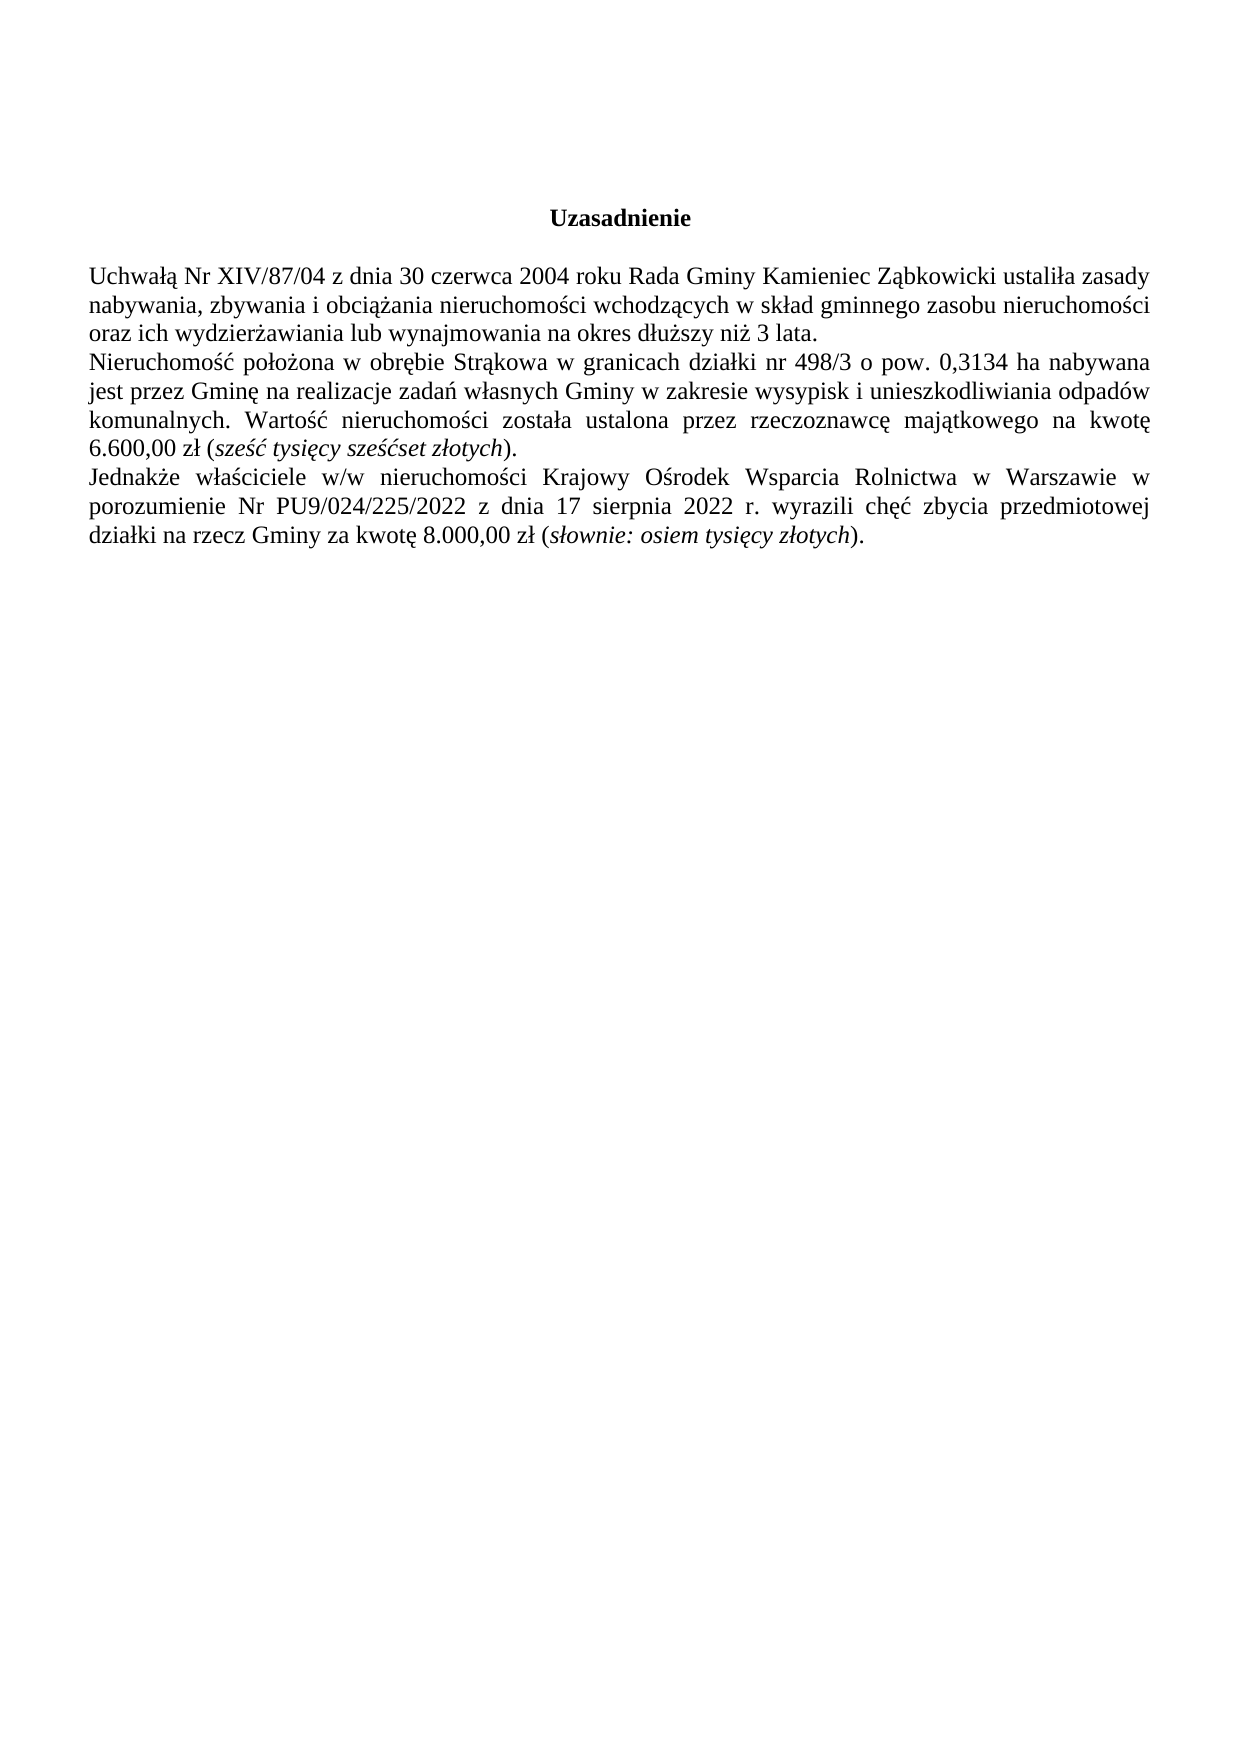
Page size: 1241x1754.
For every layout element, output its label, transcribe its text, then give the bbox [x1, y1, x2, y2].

text Nieruchomość położona w obrębie Strąkowa w granicach działki nr 498/3 o pow. nabywana jest przez Gminę na realizacje zadań własnych Gminy w zakresie wysypisk i unieszkodliwiania odpadów komunalnych. Wartość nieruchomości została ustalona przez rzeczoznawcę majątkowego na kwotę 6.600,00 zł (sześć tysięcy sześćset złotych). [88, 347, 1152, 462]
text Uchwałą Nr XIV/87/04 z dnia 30 czerwca 2004 roku Rada Gminy Kamieniec Ząbkowicki ustaliła zasady nabywania, zbywania i obciążania nieruchomości wchodzących w skład gminnego zasobu nieruchomości oraz ich wydzierżawiania lub wynajmowania na okres dłuższy niż 3 lata. [88, 261, 1152, 347]
text Jednakże właściciele w/w nieruchomości Krajowy Ośrodek Wsparcia Rolnictwa w Warszawie w porozumienie Nr PU9/024/225/2022 z dnia 17 sierpnia 2022 r. wyrazili chęć zbycia przedmiotowej działki na rzecz Gminy za kwotę 8.000,00 zł (słownie: osiem tysięcy złotych). [88, 462, 1152, 548]
text Uzasadnienie [88, 203, 1152, 232]
